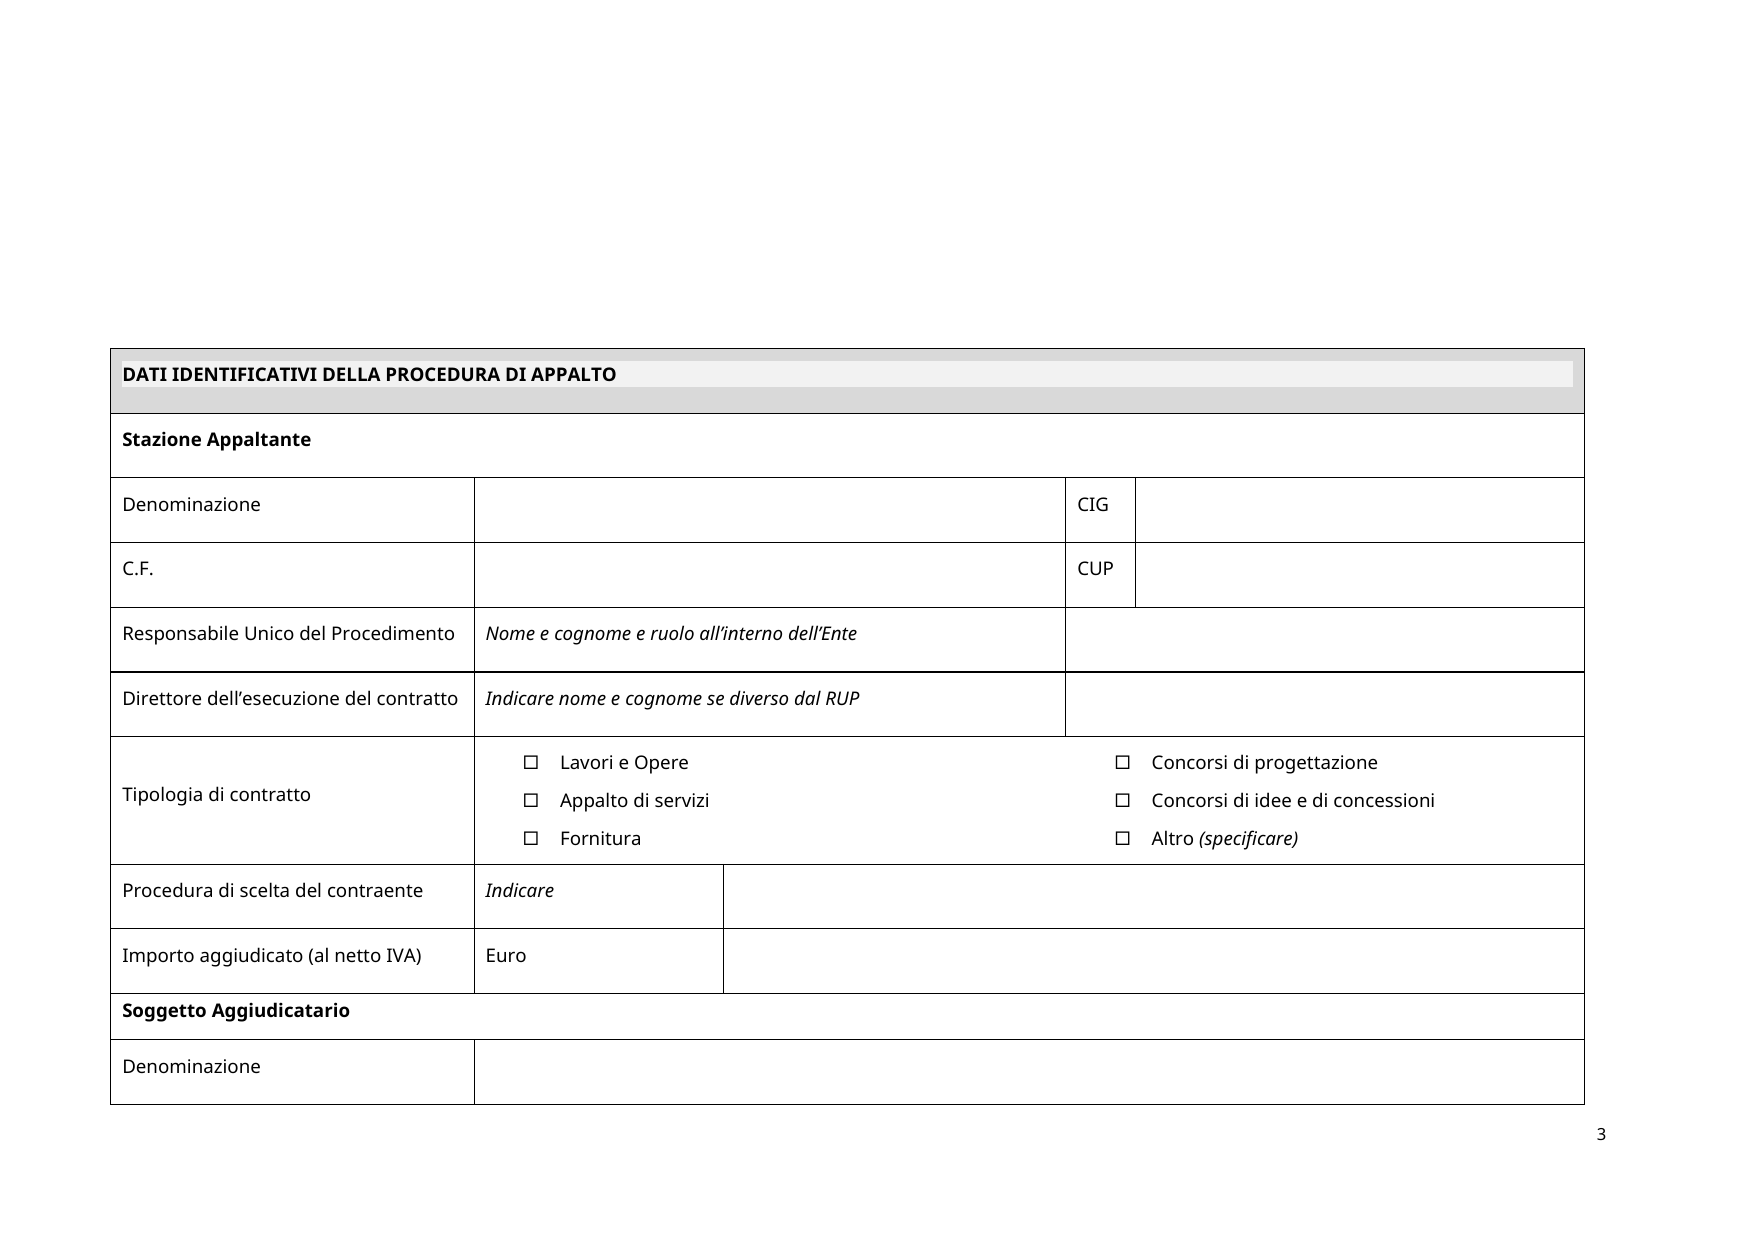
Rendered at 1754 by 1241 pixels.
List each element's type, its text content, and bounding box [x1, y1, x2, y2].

table_cell Concorsi di progettazione Concorsi di idee e di concessioni Altro (specificare) [1066, 737, 1584, 864]
table_cell Denominazione [111, 1040, 474, 1104]
table_cell Direttore dell’esecuzione del contratto [111, 673, 474, 736]
table_cell [1066, 673, 1584, 736]
table_cell [1136, 543, 1584, 607]
table_cell Procedura di scelta del contraente [111, 865, 474, 928]
table_header DATI IDENTIFICATIVI DELLA PROCEDURA DI APPALTO [111, 349, 1584, 413]
table_cell [475, 1040, 1584, 1104]
table_cell Tipologia di contratto [111, 737, 474, 864]
table_cell Stazione Appaltante [111, 414, 1584, 477]
table_cell Euro [475, 929, 723, 993]
table_cell Soggetto Aggiudicatario [111, 994, 1584, 1039]
table_cell Denominazione [111, 478, 474, 542]
table_cell [475, 543, 1065, 607]
table_cell [475, 478, 1065, 542]
table_cell Importo aggiudicato (al netto IVA) [111, 929, 474, 993]
table_cell Indicare nome e cognome se diverso dal RUP [475, 673, 1065, 736]
table_cell CUP [1066, 543, 1135, 607]
table_cell [1066, 608, 1584, 671]
table_cell C.F. [111, 543, 474, 607]
table_cell [1136, 478, 1584, 542]
table_cell Lavori e Opere Appalto di servizi Fornitura [475, 737, 1066, 864]
table_cell CIG [1066, 478, 1135, 542]
table_cell Indicare [475, 865, 723, 928]
table_cell [724, 929, 1584, 993]
table_cell [724, 865, 1584, 928]
table_cell Nome e cognome e ruolo all’interno dell’Ente [475, 608, 1065, 671]
table_cell Responsabile Unico del Procedimento [111, 608, 474, 671]
